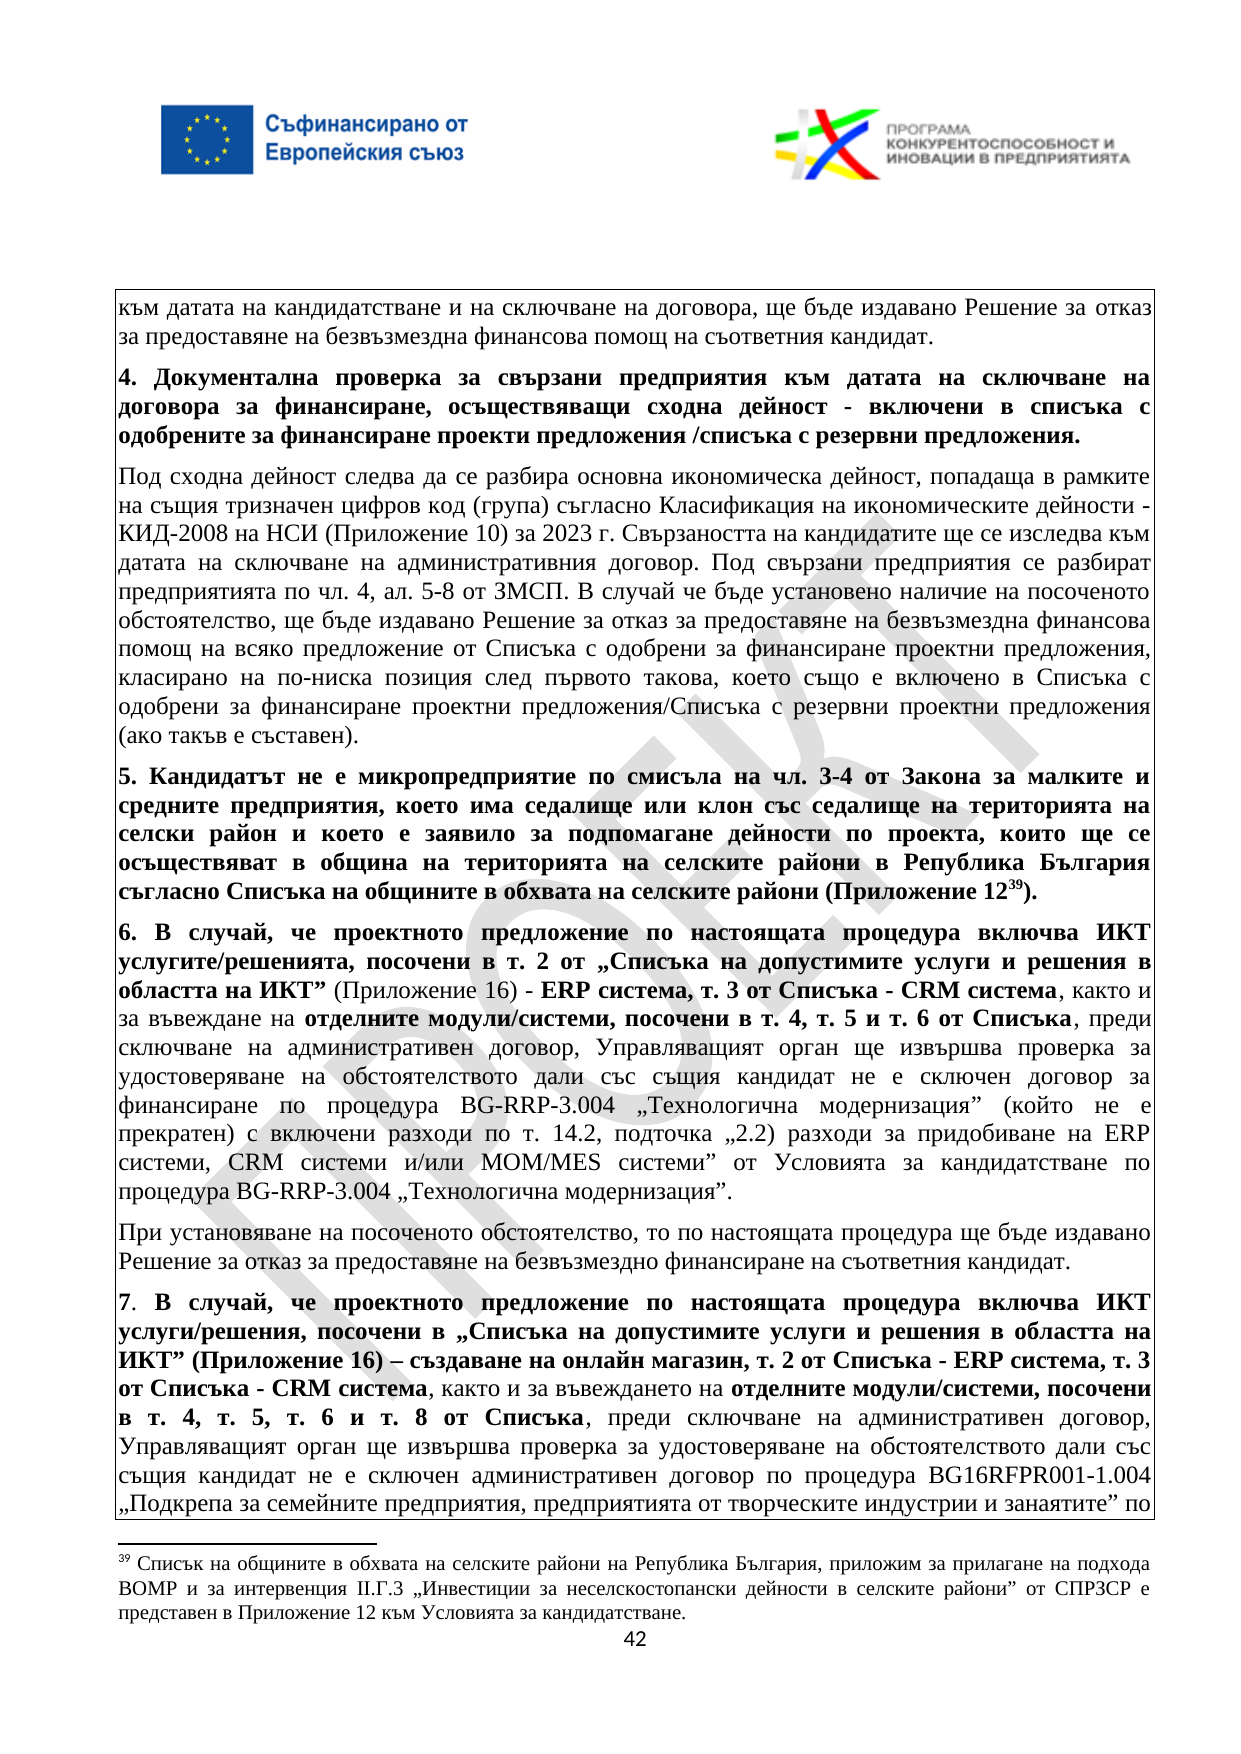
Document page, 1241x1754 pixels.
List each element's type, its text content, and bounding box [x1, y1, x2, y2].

text 4. Документална проверка за свързани предприятия към датата на сключване на договора за финансиране, осъществяващи сходна дейност - включени в списъка с одобрените за финансиране проекти предложения /списъка с резервни предложения. [116, 359, 1154, 448]
text 5. Кандидатът не е микропредприятие по смисъла на чл. 3-4 от Закона за малките и средните предприятия, което има седалище или клон със седалище на територията на селски район и което е заявило за подпомагане дейности по проекта, които ще се осъществяват в община на територията на селските райони в Република България съгласно Списъка на общините в обхвата на селските райони (Приложение 12). [116, 758, 1154, 905]
picture [773, 101, 1134, 189]
text Под сходна дейност следва да се разбира основна икономическа дейност, попадаща в рамките на същия тризначен цифров код (група) съгласно Класификация на икономическите дейности - КИД-2008 на НСИ (Приложение 10) за 2023 г. Свързаността на кандидатите ще се изследва към датата на сключване на административния договор. Под свързани предприятия се разбират предприятията по чл. 4, ал. 5-8 от ЗМСП. В случай че бъде установено наличие на посоченото обстоятелство, ще бъде издавано Решение за отказ за предоставяне на безвъзмездна финансова помощ на всяко предложение от Списъка с одобрени за финансиране проектни предложения, класирано на по-ниска позиция след първото такова, което също е включено в Списъка с одобрени за финансиране проектни предложения/Списъка с резервни проектни предложения (ако такъв е съставен). [116, 458, 1154, 748]
text 6. В случай, че проектното предложение по настоящата процедура включва ИКТ услугите/решенията, посочени в т. 2 от „Списъка на допустимите услуги и решения в областта на ИКТ” (Приложение 16) - ERP система, т. 3 от Списъка - CRM система, както и за въвеждане на отделните модули/системи, посочени в т. 4, т. 5 и т. 6 от Списъка, преди сключване на административен договор, Управляващият орган ще извършва проверка за удостоверяване на обстоятелството дали със същия кандидат не е сключен договор за финансиране по процедура BG-RRP-3.004 „Технологична модернизация” (който не е прекратен) с включени разходи по т. 14.2, подточка „2.2) разходи за придобиване на ERP системи, CRM системи и/или MOM/MES системи” от Условията за кандидатстване по процедура BG-RRP-3.004 „Технологична модернизация”. [116, 914, 1154, 1205]
picture [157, 101, 488, 179]
